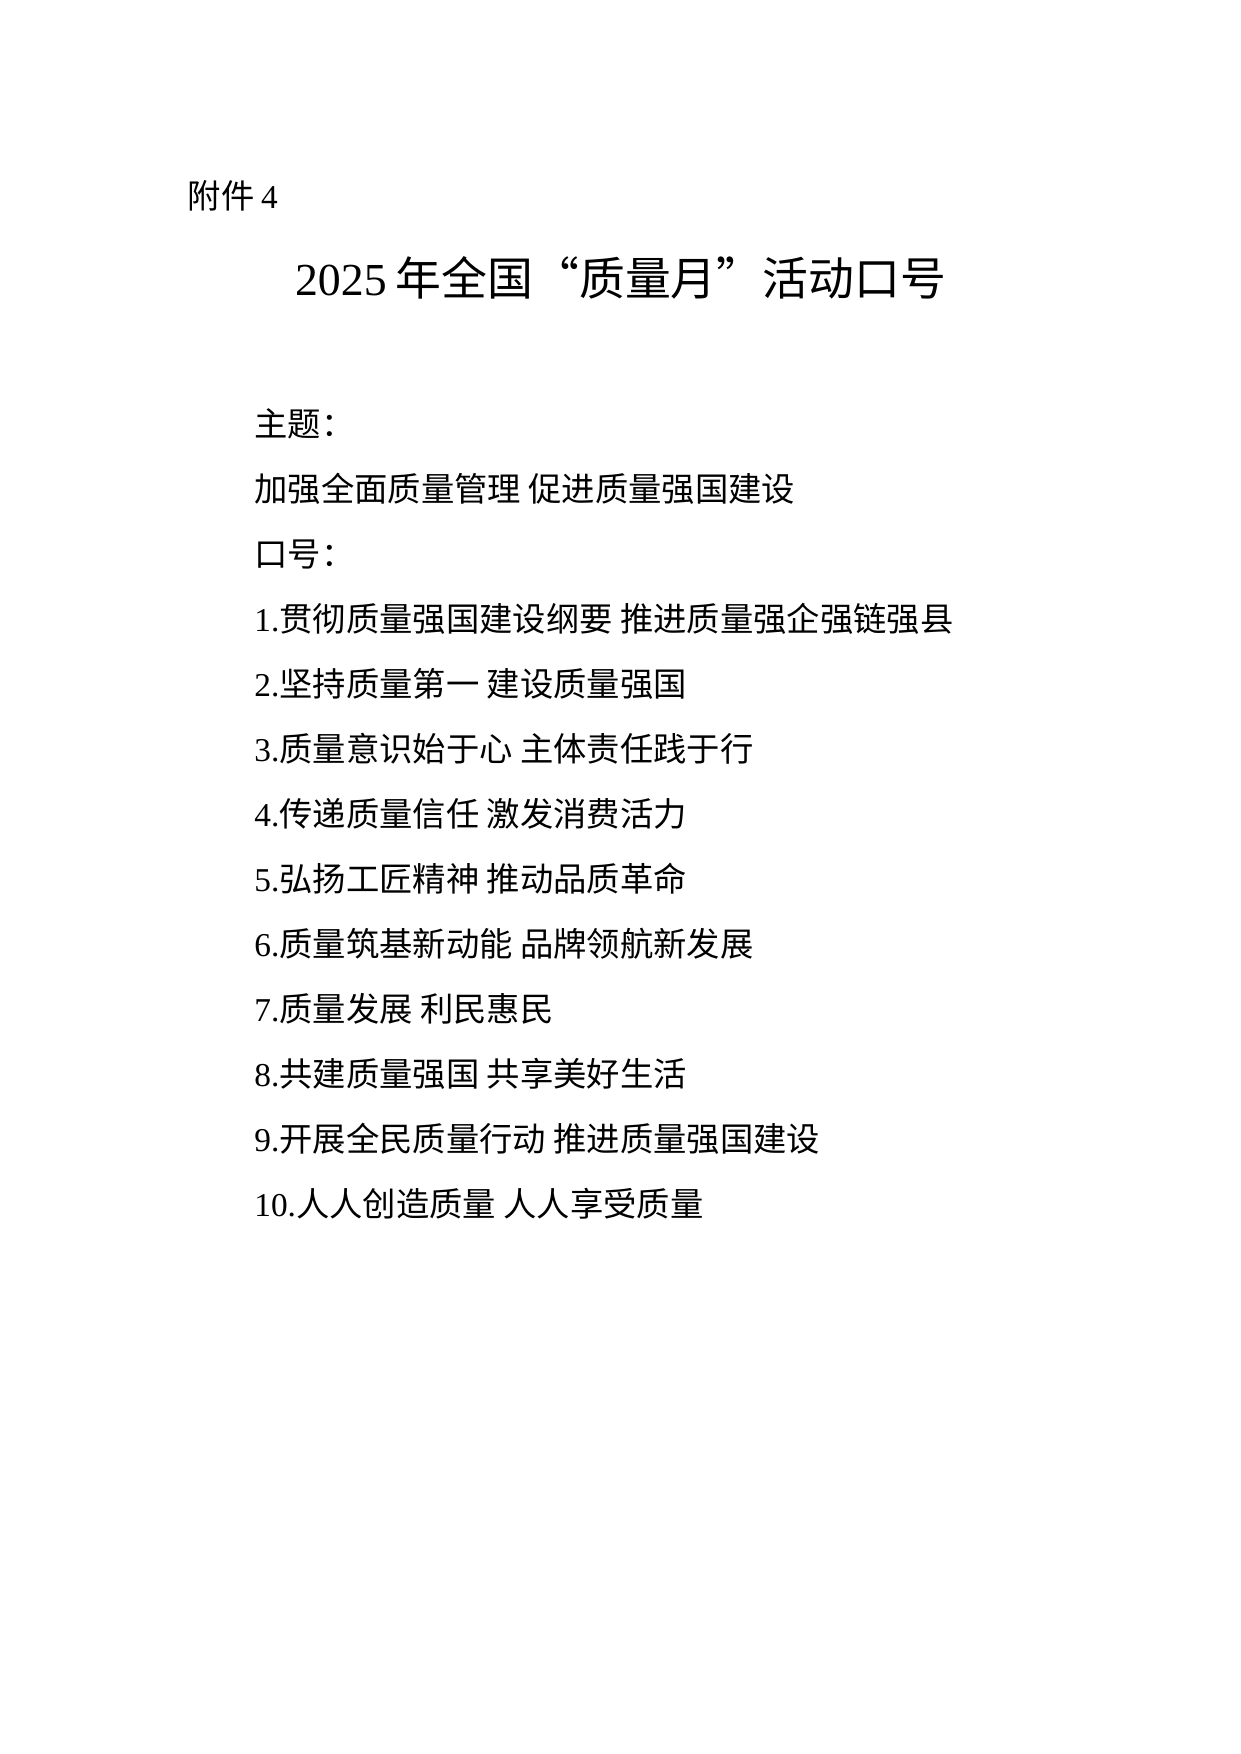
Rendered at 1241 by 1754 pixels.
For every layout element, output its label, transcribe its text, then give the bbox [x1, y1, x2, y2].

list 坚持质量第一 建设质量强国 [187, 649, 1053, 714]
text 2025年全国“质量月”活动口号 [187, 227, 1053, 324]
list 共建质量强国 共享美好生活 [187, 1039, 1053, 1104]
list 质量发展 利民惠民 [187, 974, 1053, 1039]
text 加强全面质量管理 促进质量强国建设 [187, 454, 1053, 519]
text 主题： [187, 389, 1053, 454]
list 质量意识始于心 主体责任践于行 [187, 714, 1053, 779]
list 开展全民质量行动 推进质量强国建设 [187, 1104, 1053, 1169]
list 贯彻质量强国建设纲要 推进质量强企强链强县 [187, 584, 1053, 649]
text 附件4 [187, 162, 1053, 227]
text 口号： [187, 519, 1053, 584]
list 传递质量信任 激发消费活力 [187, 779, 1053, 844]
list 人人创造质量 人人享受质量 [187, 1169, 1053, 1234]
list 质量筑基新动能 品牌领航新发展 [187, 909, 1053, 974]
list 弘扬工匠精神 推动品质革命 [187, 844, 1053, 909]
